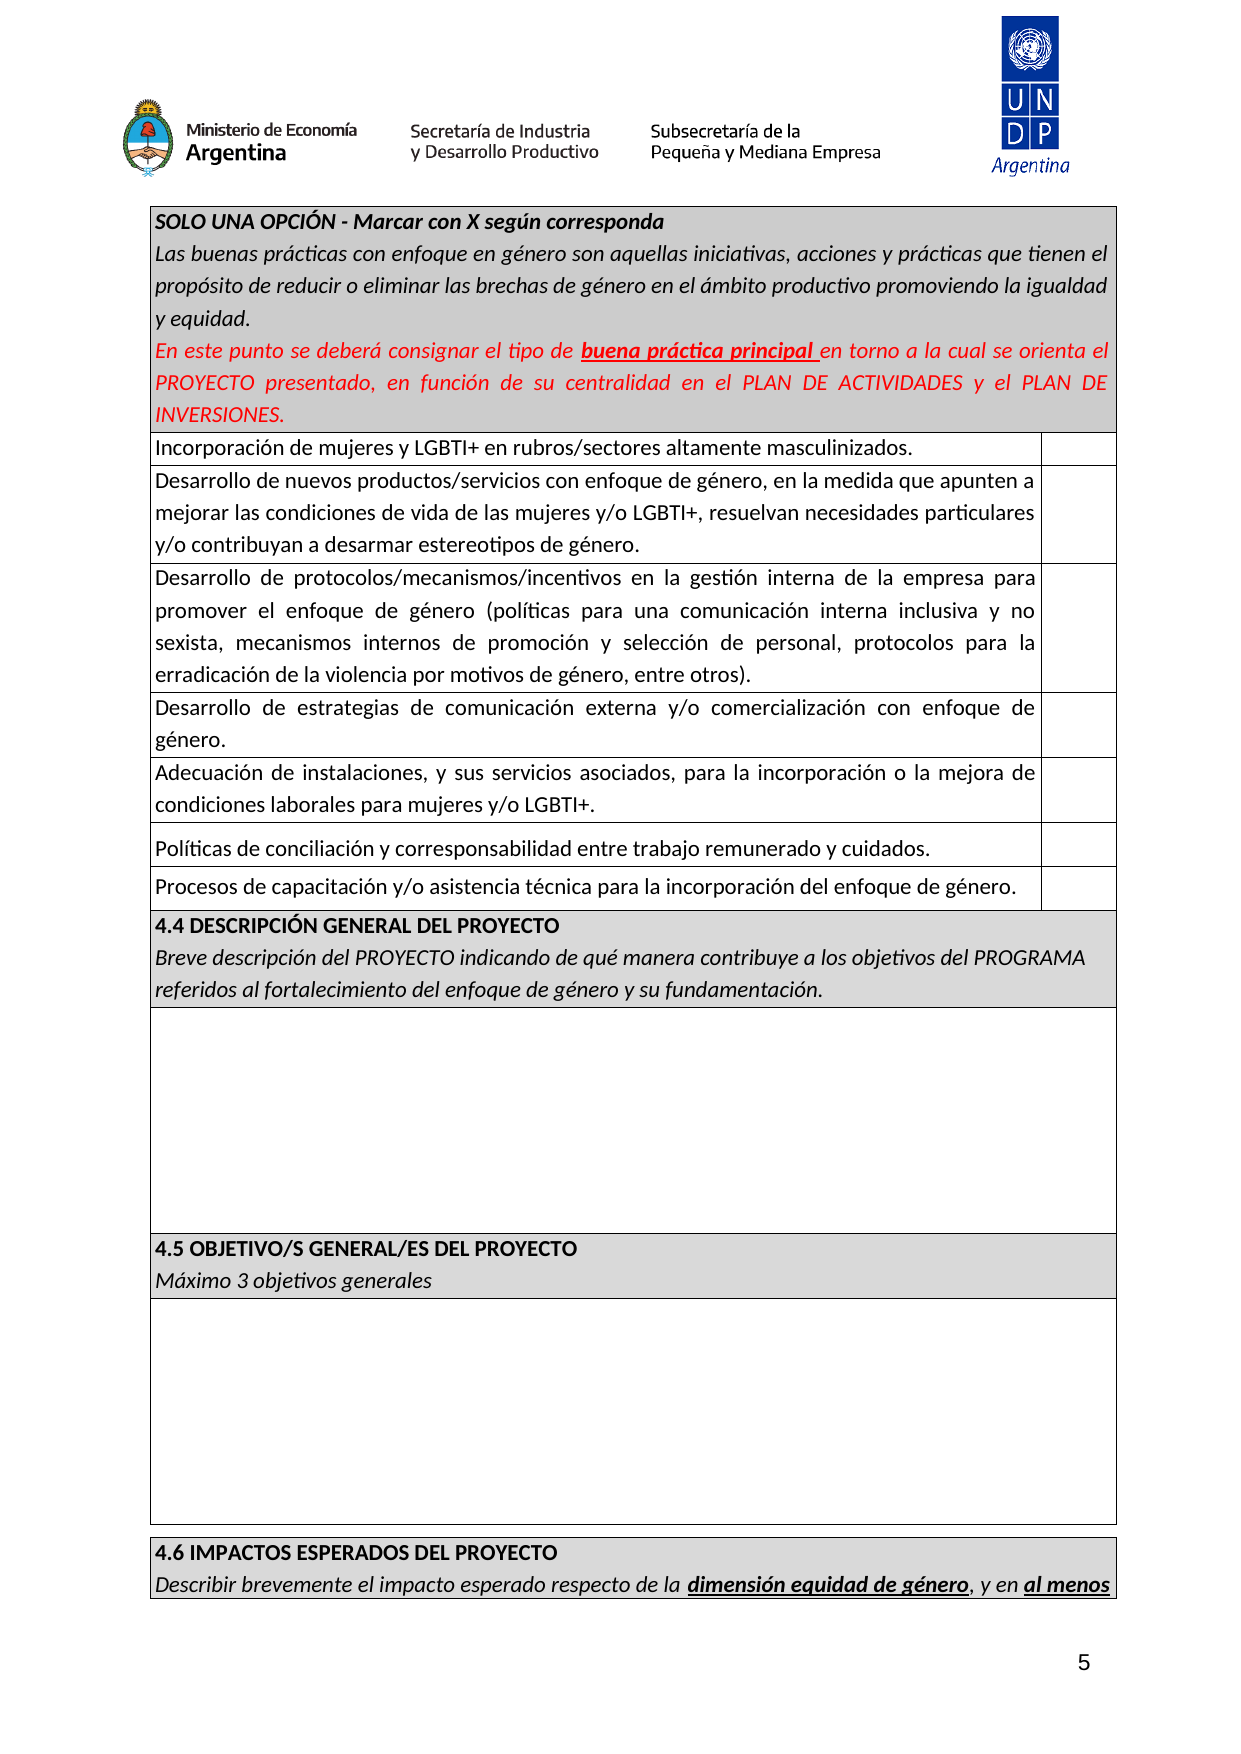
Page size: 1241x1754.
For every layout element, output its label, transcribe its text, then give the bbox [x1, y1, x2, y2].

table_cell 4.5 OBJETIVO/S GENERAL/ES DEL PROYECTO Máximo 3 objetivos generales [151, 1234, 1116, 1298]
table_cell [151, 1299, 1116, 1524]
table_cell [1042, 433, 1116, 465]
table_cell Procesos de capacitación y/o asistencia técnica para la incorporación del enfoque de género. [151, 867, 1041, 910]
picture [91, 12, 1070, 207]
table_cell Desarrollo de estrategias de comunicación externa y/o comercialización con enfoque de género. [151, 693, 1041, 757]
table_cell [1042, 466, 1116, 562]
table_cell [1042, 693, 1116, 757]
table_cell [1042, 758, 1116, 822]
table_cell [151, 1008, 1116, 1233]
table_cell Políticas de conciliación y corresponsabilidad entre trabajo remunerado y cuidados. [151, 823, 1041, 866]
table_cell Incorporación de mujeres y LGBTI+ en rubros/sectores altamente masculinizados. [151, 433, 1041, 465]
table_cell 4.4 DESCRIPCIÓN GENERAL DEL PROYECTO Breve descripción del PROYECTO indicando de qué manera contribuye a los objetivos del PROGRAMA referidos al fortalecimiento del enfoque de género y su fundamentación. [151, 911, 1116, 1007]
table_cell [1042, 823, 1116, 866]
table_cell [1042, 564, 1116, 692]
table_cell Adecuación de instalaciones, y sus servicios asociados, para la incorporación o la mejora de condiciones laborales para mujeres y/o LGBTI+. [151, 758, 1041, 822]
table_cell Desarrollo de protocolos/mecanismos/incentivos en la gestión interna de la empresa para promover el enfoque de género (políticas para una comunicación interna inclusiva y no sexista, mecanismos internos de promoción y selección de personal, protocolos para la erradicación de la violencia por motivos de género, entre otros). [151, 564, 1041, 692]
table_cell Desarrollo de nuevos productos/servicios con enfoque de género, en la medida que apunten a mejorar las condiciones de vida de las mujeres y/o LGBTI+, resuelvan necesidades particulares y/o contribuyan a desarmar estereotipos de género. [151, 466, 1041, 562]
table_cell [1042, 867, 1116, 910]
